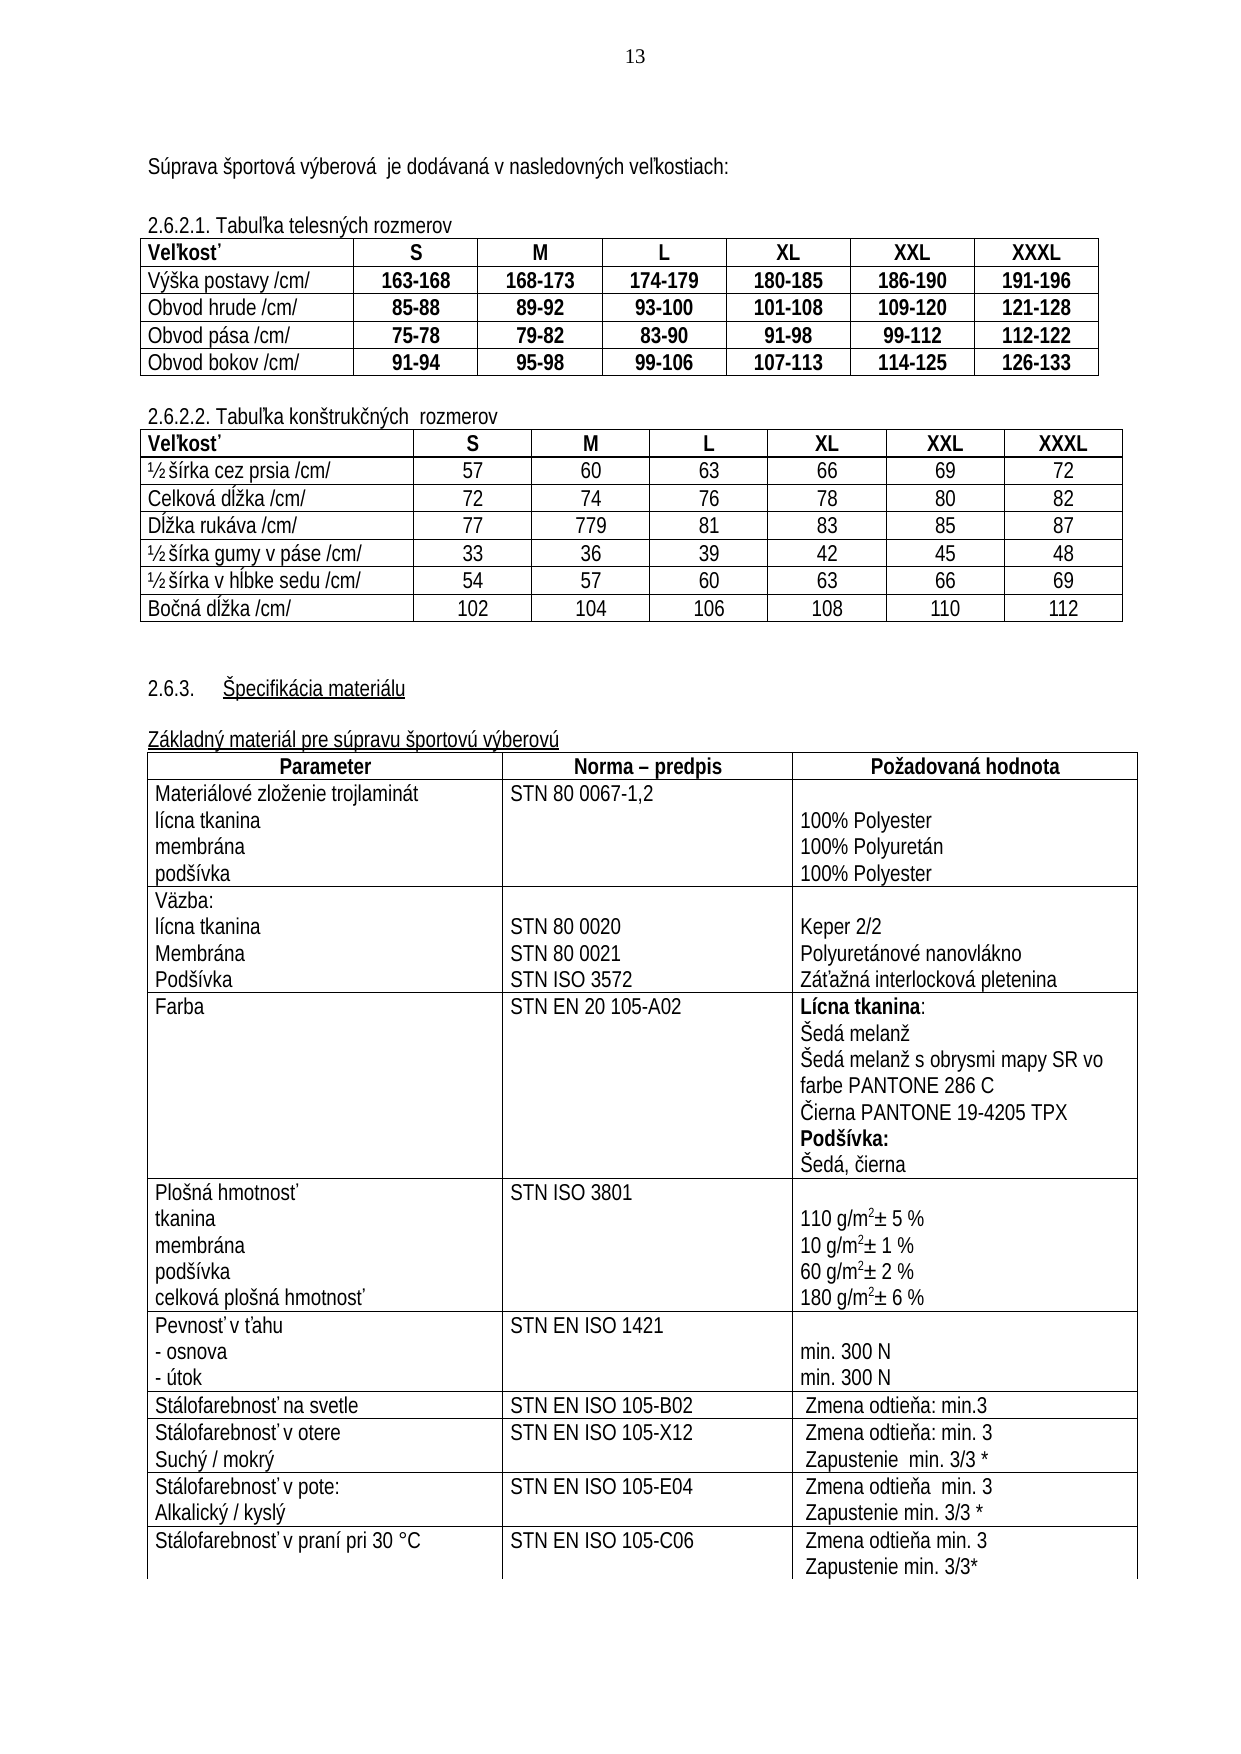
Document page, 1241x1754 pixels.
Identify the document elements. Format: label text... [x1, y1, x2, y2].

table_cell 69 [1005, 567, 1122, 593]
table_header Veľkosť [141, 430, 413, 456]
table_cell Stálofarebnosť v praní pri [148, 1527, 502, 1579]
table_cell 66 [887, 567, 1004, 593]
table_header XXXL [975, 239, 1098, 266]
table_cell Obvod pása /cm/ [141, 322, 353, 348]
table_cell Plošná hmotnosť tkanina membrána podšívka celková plošná hmotnosť [148, 1179, 502, 1311]
table_cell 75-78 [354, 322, 477, 348]
table_cell ½ šírka cez prsia /cm/ [141, 458, 413, 484]
table_cell 36 [532, 540, 649, 566]
table_header M [478, 239, 602, 266]
table_cell STN 80 0067-1,2 [503, 780, 792, 886]
table_cell 106 [650, 595, 767, 621]
table_header S [354, 239, 477, 266]
table_cell 126-133 [975, 349, 1098, 375]
table_cell 42 [768, 540, 886, 566]
table_cell 80 [887, 485, 1004, 511]
table_cell 72 [414, 485, 531, 511]
table_cell 168-173 [478, 267, 602, 293]
table_cell Stálofarebnosť v otere Suchý / mokrý [148, 1419, 502, 1472]
table_header L [603, 239, 726, 266]
table_cell 100% Polyester 100% Polyuretán 100% Polyester [793, 780, 1137, 886]
table_cell STN EN ISO 105-E04 [503, 1473, 792, 1526]
table_cell 45 [887, 540, 1004, 566]
table_cell 82 [1005, 485, 1122, 511]
table_header XL [768, 430, 886, 456]
table_cell Zmena odtieňa min. 3 Zapustenie min. 3/3 * [793, 1473, 1137, 1526]
table_cell Väzba: lícna tkanina Membrána Podšívka [148, 887, 502, 992]
table_header S [414, 430, 531, 456]
table_header L [650, 430, 767, 456]
table_cell Pevnosť v ťahu - osnova - útok [148, 1312, 502, 1391]
table_cell 77 [414, 512, 531, 539]
text Základný materiál pre súpravu športovú výberovú [148, 726, 1122, 752]
table_cell 191-196 [975, 267, 1098, 293]
table_cell 83 [768, 512, 886, 539]
table_cell 63 [768, 567, 886, 593]
table_cell 54 [414, 567, 531, 593]
table_cell 89-92 [478, 294, 602, 321]
table_cell Dĺžka rukáva /cm/ [141, 512, 413, 539]
table_cell 121-128 [975, 294, 1098, 321]
table_cell Zmena odtieňa: min.3 [793, 1392, 1137, 1418]
table_cell Lícna tkanina: Šedá melanž Šedá melanž s obrysmi mapy SR vo farbe PANTONE 286 C Čierna PANTONE 19-4205 TPX Podšívka: Šedá, čierna [793, 993, 1137, 1178]
table_cell STN EN ISO 1421 [503, 1312, 792, 1391]
table_cell 108 [768, 595, 886, 621]
table_cell Stálofarebnosť v pote: Alkalický / kyslý [148, 1473, 502, 1526]
table_cell STN ISO 3801 [503, 1179, 792, 1311]
table_cell min. 300 N min. 300 N [793, 1312, 1137, 1391]
table_cell 66 [768, 458, 886, 484]
table_cell STN EN 20 105-A02 [503, 993, 792, 1178]
table_cell 110 [887, 595, 1004, 621]
table_cell 104 [532, 595, 649, 621]
table_cell Stálofarebnosť na svetle [148, 1392, 502, 1418]
table_cell 186-190 [851, 267, 974, 293]
table_cell 79-82 [478, 322, 602, 348]
table_cell 95-98 [478, 349, 602, 375]
table_cell 33 [414, 540, 531, 566]
table_cell 93-100 [603, 294, 726, 321]
table_cell STN EN ISO 105-C06 [503, 1527, 792, 1579]
table_cell 81 [650, 512, 767, 539]
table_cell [793, 1527, 1137, 1579]
subtitle Súprava športová výberová je dodávaná v nasledovných veľkostiach: [148, 153, 1122, 179]
table_header M [532, 430, 649, 456]
table_cell 57 [414, 458, 531, 484]
table_header Požadovaná hodnota [793, 753, 1137, 779]
table_cell 87 [1005, 512, 1122, 539]
table_cell 60 [532, 458, 649, 484]
table_header XL [727, 239, 850, 266]
table_cell Obvod bokov /cm/ [141, 349, 353, 375]
table_cell ½ šírka gumy v páse /cm/ [141, 540, 413, 566]
table_cell 83-90 [603, 322, 726, 348]
table_header XXL [851, 239, 974, 266]
table_cell 69 [887, 458, 1004, 484]
table_cell 99-112 [851, 322, 974, 348]
table_cell 48 [1005, 540, 1122, 566]
table_cell Keper 2/2 Polyuretánové nanovlákno Záťažná interlocková pletenina [793, 887, 1137, 992]
table_cell 107-113 [727, 349, 850, 375]
table_cell 109-120 [851, 294, 974, 321]
table_cell 102 [414, 595, 531, 621]
table_cell 91-98 [727, 322, 850, 348]
table_header XXXL [1005, 430, 1122, 456]
table_cell 85 [887, 512, 1004, 539]
table_cell Farba [148, 993, 502, 1178]
table_cell 76 [650, 485, 767, 511]
table_cell 60 [650, 567, 767, 593]
table_cell Materiálové zloženie trojlaminát lícna tkanina membrána podšívka [148, 780, 502, 886]
text 2.6.2.1. Tabuľka telesných rozmerov [148, 212, 1122, 238]
table_cell 110 g/m2± 5 % 10 g/m2± 1 % 60 g/m2± 2 % 180 g/m2± 6 % [793, 1179, 1137, 1311]
table_cell 174-179 [603, 267, 726, 293]
table_cell 63 [650, 458, 767, 484]
table_cell 114-125 [851, 349, 974, 375]
table_header Veľkosť [141, 239, 353, 266]
table_cell 85-88 [354, 294, 477, 321]
table_header Parameter [148, 753, 502, 779]
table_cell STN EN ISO 105-X12 [503, 1419, 792, 1472]
table_cell 78 [768, 485, 886, 511]
table_cell Obvod hrude /cm/ [141, 294, 353, 321]
table_cell Celková dĺžka /cm/ [141, 485, 413, 511]
text 2.6.2.2. Tabuľka konštrukčných rozmerov [148, 403, 1122, 429]
table_cell 91-94 [354, 349, 477, 375]
table_header Norma – predpis [503, 753, 792, 779]
table_cell Výška postavy /cm/ [141, 267, 353, 293]
table_cell 779 [532, 512, 649, 539]
table_cell 112 [1005, 595, 1122, 621]
table_header XXL [887, 430, 1004, 456]
table_cell 163-168 [354, 267, 477, 293]
table_cell 39 [650, 540, 767, 566]
table_cell Bočná dĺžka /cm/ [141, 595, 413, 621]
table_cell 57 [532, 567, 649, 593]
table_cell Zmena odtieňa: min. 3 Zapustenie min. 3/3 * [793, 1419, 1137, 1472]
table_cell 72 [1005, 458, 1122, 484]
table_cell 180-185 [727, 267, 850, 293]
table_cell 99-106 [603, 349, 726, 375]
table_cell 101-108 [727, 294, 850, 321]
list Špecifikácia materiálu [148, 674, 1122, 701]
table_cell 74 [532, 485, 649, 511]
table_cell 112-122 [975, 322, 1098, 348]
table_cell STN EN ISO 105-B02 [503, 1392, 792, 1418]
table_cell ½ šírka v hĺbke sedu /cm/ [141, 567, 413, 593]
table_cell STN 80 0020 STN 80 0021 STN ISO 3572 [503, 887, 792, 992]
